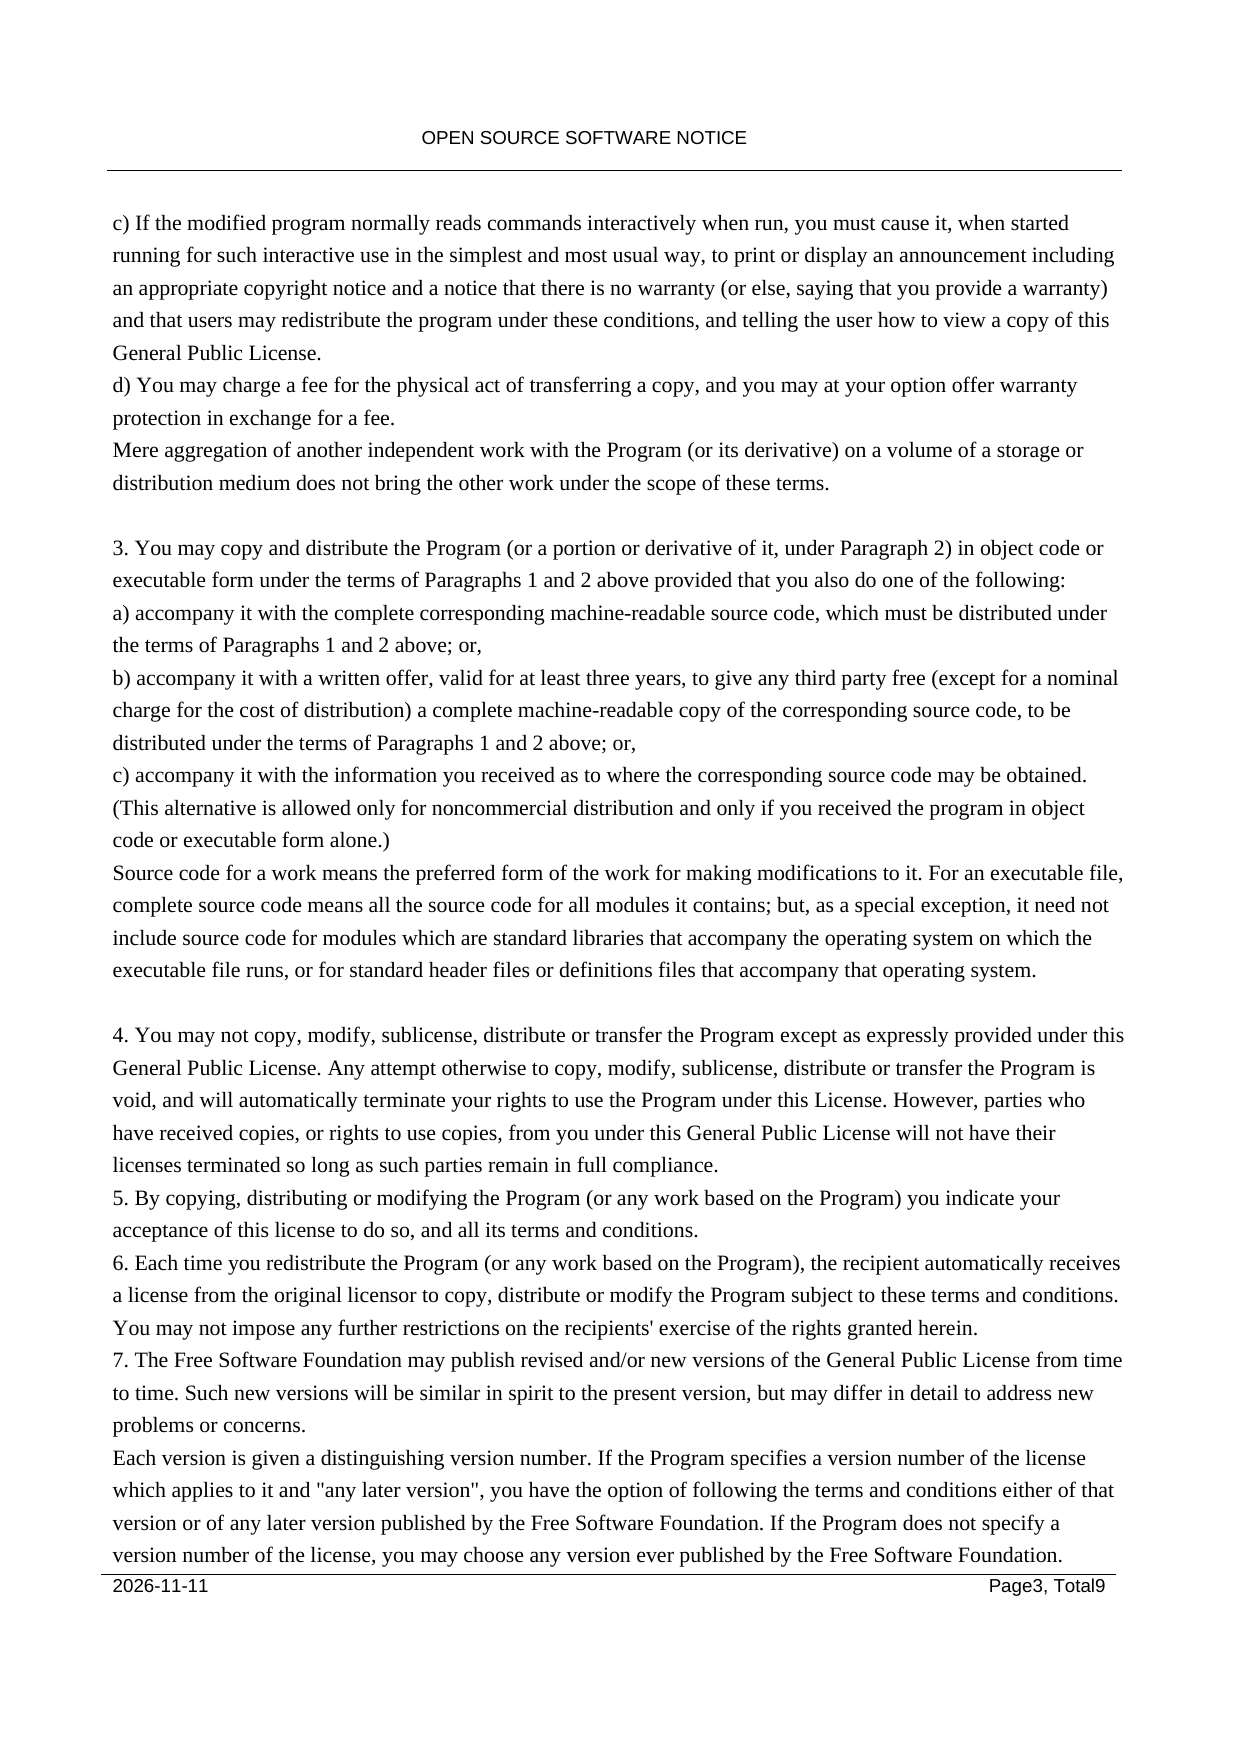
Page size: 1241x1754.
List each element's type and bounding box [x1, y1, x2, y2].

text [112, 206, 1128, 1571]
